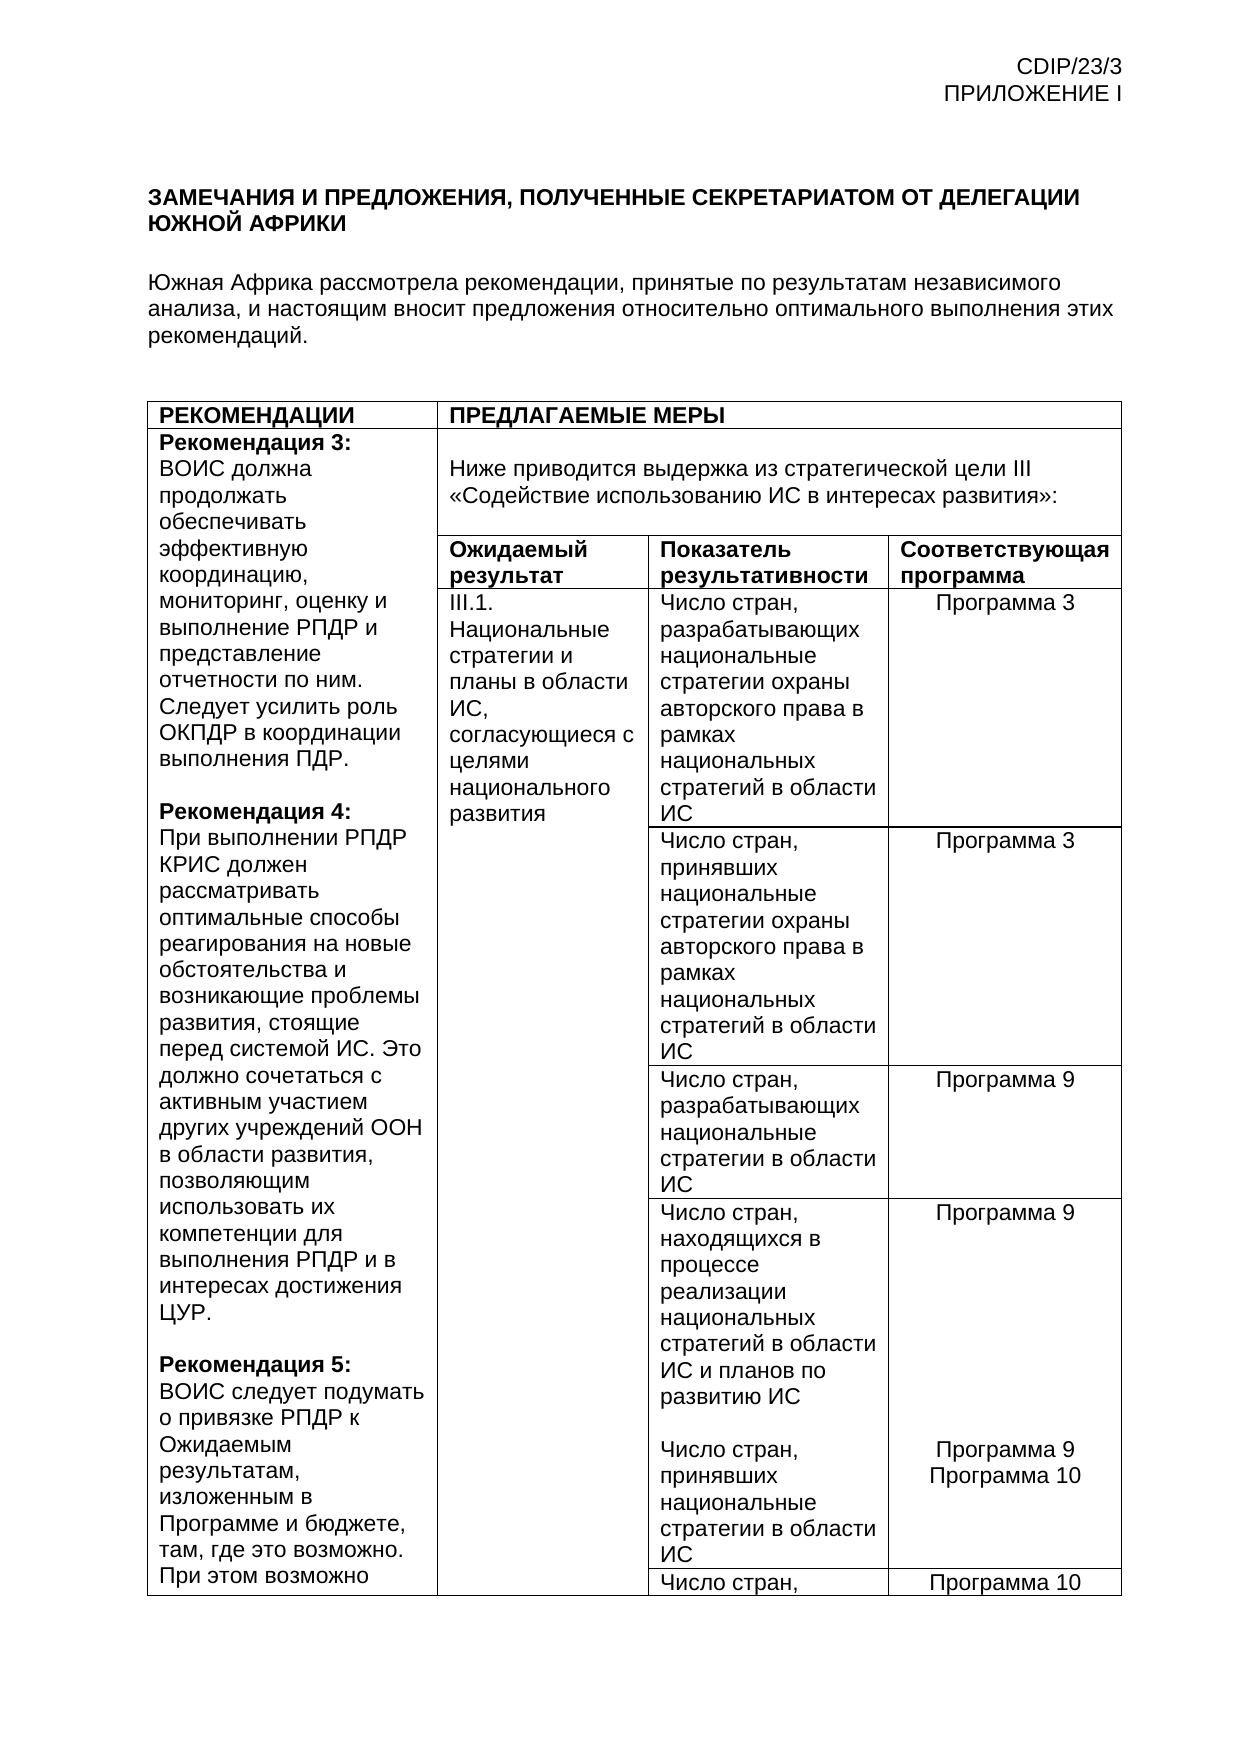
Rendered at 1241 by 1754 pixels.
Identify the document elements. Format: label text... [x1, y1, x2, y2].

table_header ПРЕДЛАГАЕМЫЕ МЕРЫ [438, 402, 1121, 428]
table_cell Программа 3 [889, 828, 1121, 1065]
table_cell Ожидаемый результат [438, 536, 648, 588]
table_cell Программа 3 [889, 589, 1121, 826]
table_cell Число стран, принявших национальные стратегии охраны авторского права в рамках национальных стратегий в области ИС [649, 828, 888, 1065]
table_cell III.1. Национальные стратегии и планы в области ИС, согласующиеся с целями национального развития [438, 589, 648, 1595]
table_cell Соответствующая программа [889, 536, 1121, 588]
table_cell Число стран, разрабатывающих национальные стратегии в области ИС [649, 1066, 888, 1197]
table_cell Рекомендация 3: ВОИС должна продолжать обеспечивать эффективную координацию, мониторинг, оценку и выполнение РПДР и представление отчетности по ним. Следует усилить роль ОКПДР в координации выполнения ПДР. Рекомендация 4: При выполнении РПДР КРИС должен рассматривать оптимальные способы реагирования на новые обстоятельства и возникающие проблемы развития, стоящие перед системой ИС. Это должно сочетаться с активным участием других учреждений ООН в области развития, позволяющим использовать их компетенции для выполнения РПДР и в интересах достижения ЦУР. Рекомендация 5: ВОИС следует подумать о привязке РПДР к Ожидаемым результатам, изложенным в Программе и бюджете, там, где это возможно. При этом возможно изменение или введение новых Ожидаемых результатов, позволяющее обеспечить более эффективную и устойчивую интеграцию РПДР в работу ВОИС. Рекомендация 6: Государствам-членам рекомендуется улучшать координацию между своими миссиями в Женеве и ведомствами ИС и другими государственными органами в столицах, чтобы иметь согласованный подход к работе с КРИС и повышению осведомленности о пользе ПДР. В работе Комитета необходимо обеспечивать более высокий уровень участия национальных экспертов. КРИС должен рассмотреть порядок представления отчетов о деятельности на национальном уровне, направленной на выполнение РПДР. Рекомендация 7: Государствам-членам рекомендуется формулировать – с учетом своих национальных нужд – новые проектные предложения для рассмотрения КРИС. Им следует подумать о создании механизма предоставления отчетов о накопленном опыте и передовой практике успешного выполнения проектов и мероприятий в рамках ПДР. Этот механизм отчетности должен предусматривать периодический анализ устойчивости завершенных проектов и/или проектов, включенных в основную деятельность Организации, а также анализ воздействия таких проектов на бенефициаров. ВОИС должна создать базу данных накопленного опыта и передовой практики, выявленных в ходе выполнения проектов ПДР. Рекомендация 8: Дальнейшая работа по подготовке новых проектов должна иметь модульный и адаптируемый характер и учитывать имеющийся у бенефициаров потенциал освоения технологий и уровень компетенции. При реализации проектов на национальном уровне ВОИС должна стремиться к тесному партнерству с учреждениями ООН и другими организациями для повышения эффективности, комплексности и устойчивости. [148, 429, 437, 1595]
table_cell Программа 9 [889, 1066, 1121, 1197]
table_cell Программа 9 Программа 9 Программа 10 [889, 1199, 1121, 1567]
table_cell Показатель результативности [649, 536, 888, 588]
text Южная Африка рассмотрела рекомендации, принятые по результатам независимого анализа, и настоящим вносит предложения относительно оптимального выполнения этих рекомендаций. [148, 269, 1122, 348]
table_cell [649, 1569, 888, 1595]
table_header РЕКОМЕНДАЦИИ [148, 402, 437, 428]
table_cell Число стран, разрабатывающих национальные стратегии охраны авторского права в рамках национальных стратегий в области ИС [649, 589, 888, 826]
table_cell Число стран, находящихся в процессе реализации национальных стратегий в области ИС и планов по развитию ИС Число стран, принявших национальные стратегии в области ИС [649, 1199, 888, 1567]
table_cell Программа 10 [889, 1569, 1121, 1595]
subtitle ЗАМЕЧАНИЯ И ПРЕДЛОЖЕНИЯ, ПОЛУЧЕННЫЕ СЕКРЕТАРИАТОМ ОТ ДЕЛЕГАЦИИ южной африки [148, 183, 1122, 236]
table_cell Ниже приводится выдержка из стратегической цели III «Содействие использованию ИС в интересах развития»: [438, 429, 1121, 534]
